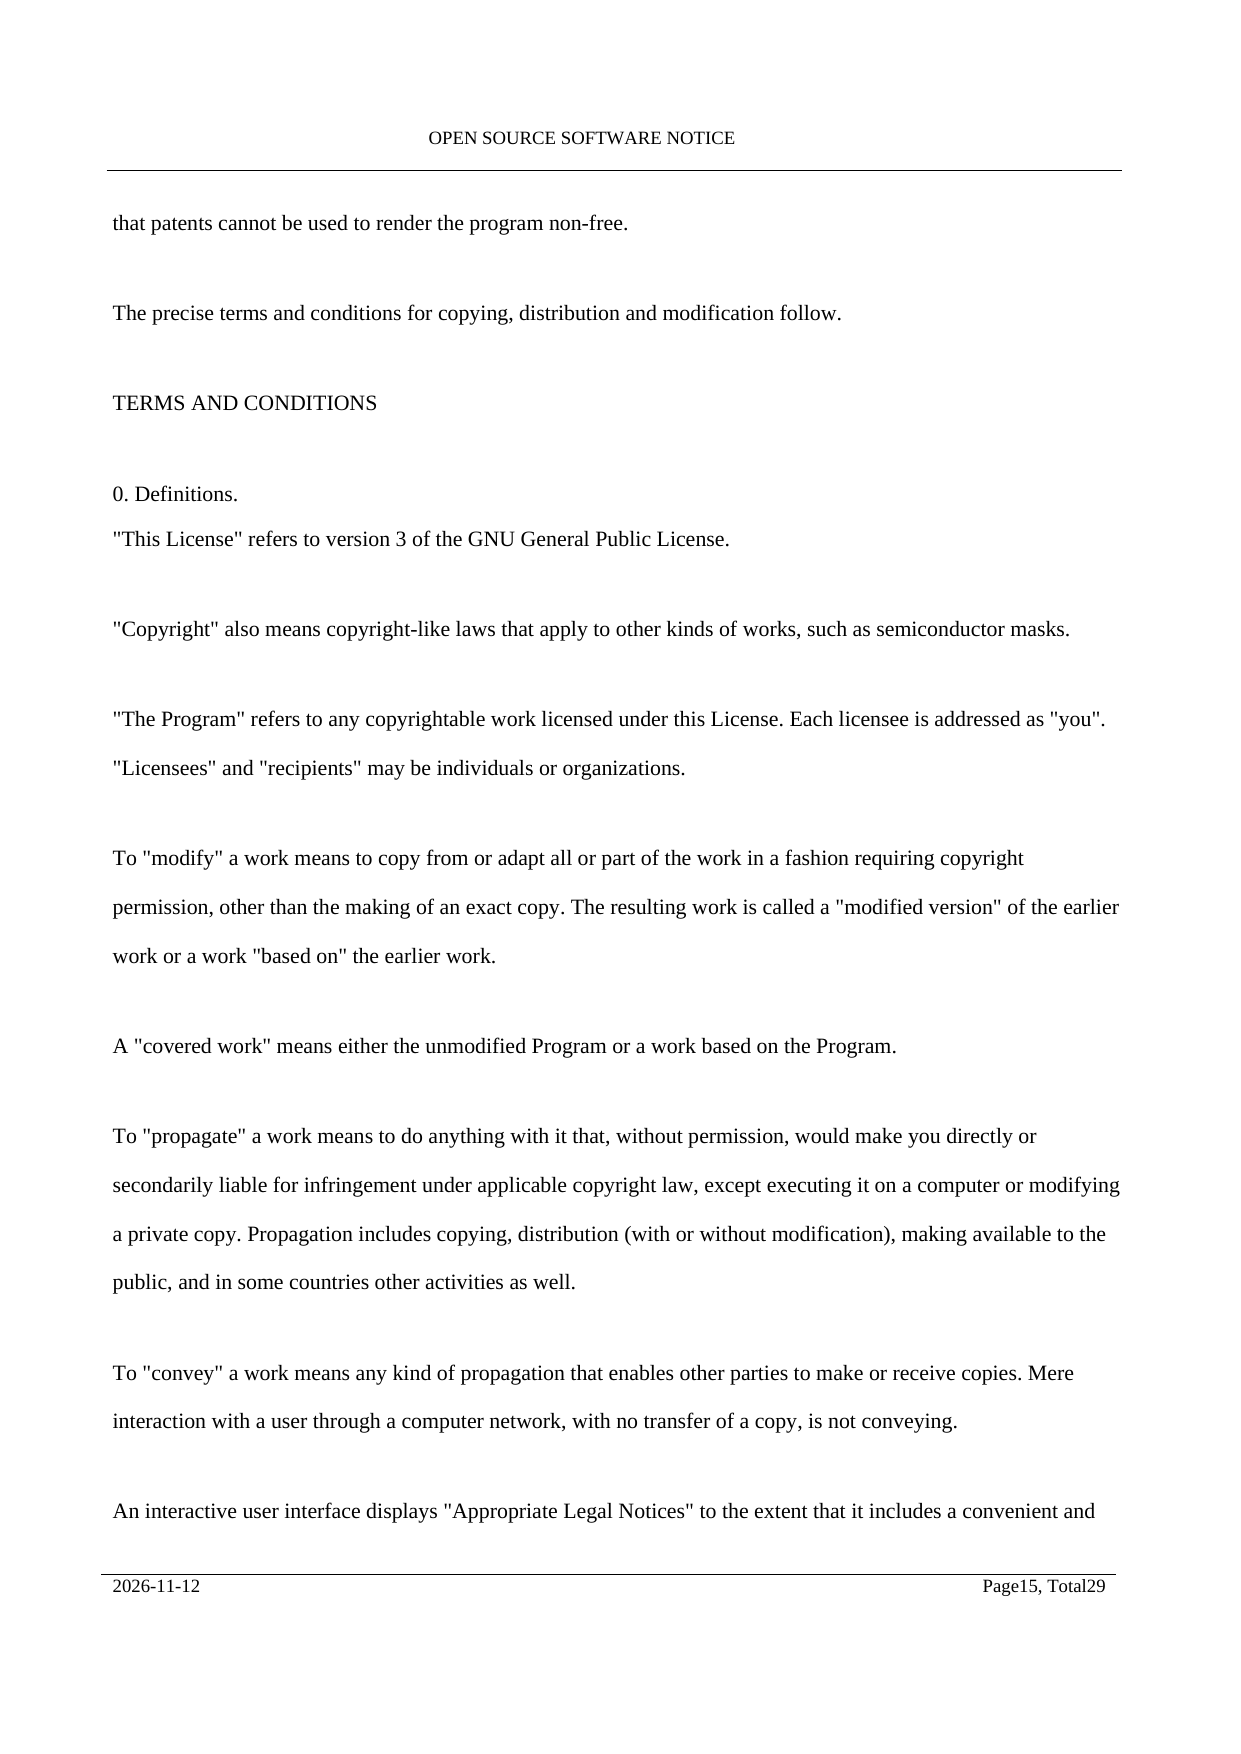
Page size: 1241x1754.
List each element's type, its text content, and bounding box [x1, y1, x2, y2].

text "Copyright" also means copyright-like laws that apply to other kinds of works, such as semiconductor masks. [112, 612, 1128, 645]
text "The Program" refers to any copyrightable work licensed under this License. Each licensee is addressed as "you". "Licensees" and "recipients" may be individuals or organizations. [112, 702, 1128, 784]
text 0. Definitions. [112, 477, 1128, 509]
text A "covered work" means either the unmodified Program or a work based on the Program. [112, 1029, 1128, 1062]
text "This License" refers to version 3 of the GNU General Public License. [112, 522, 1128, 554]
text To "modify" a work means to copy from or adapt all or part of the work in a fashion requiring copyright permission, other than the making of an exact copy. The resulting work is called a "modified version" of the earlier work or a work "based on" the earlier work. [112, 841, 1128, 971]
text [112, 206, 1128, 239]
text The precise terms and conditions for copying, distribution and modification follow. [112, 297, 1128, 329]
text To "propagate" a work means to do anything with it that, without permission, would make you directly or secondarily liable for infringement under applicable copyright law, except executing it on a computer or modifying a private copy. Propagation includes copying, distribution (with or without modification), making available to the public, and in some countries other activities as well. [112, 1119, 1128, 1298]
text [112, 1495, 1128, 1527]
text TERMS AND CONDITIONS [112, 387, 1128, 419]
text To "convey" a work means any kind of propagation that enables other parties to make or receive copies. Mere interaction with a user through a computer network, with no transfer of a copy, is not conveying. [112, 1356, 1128, 1437]
